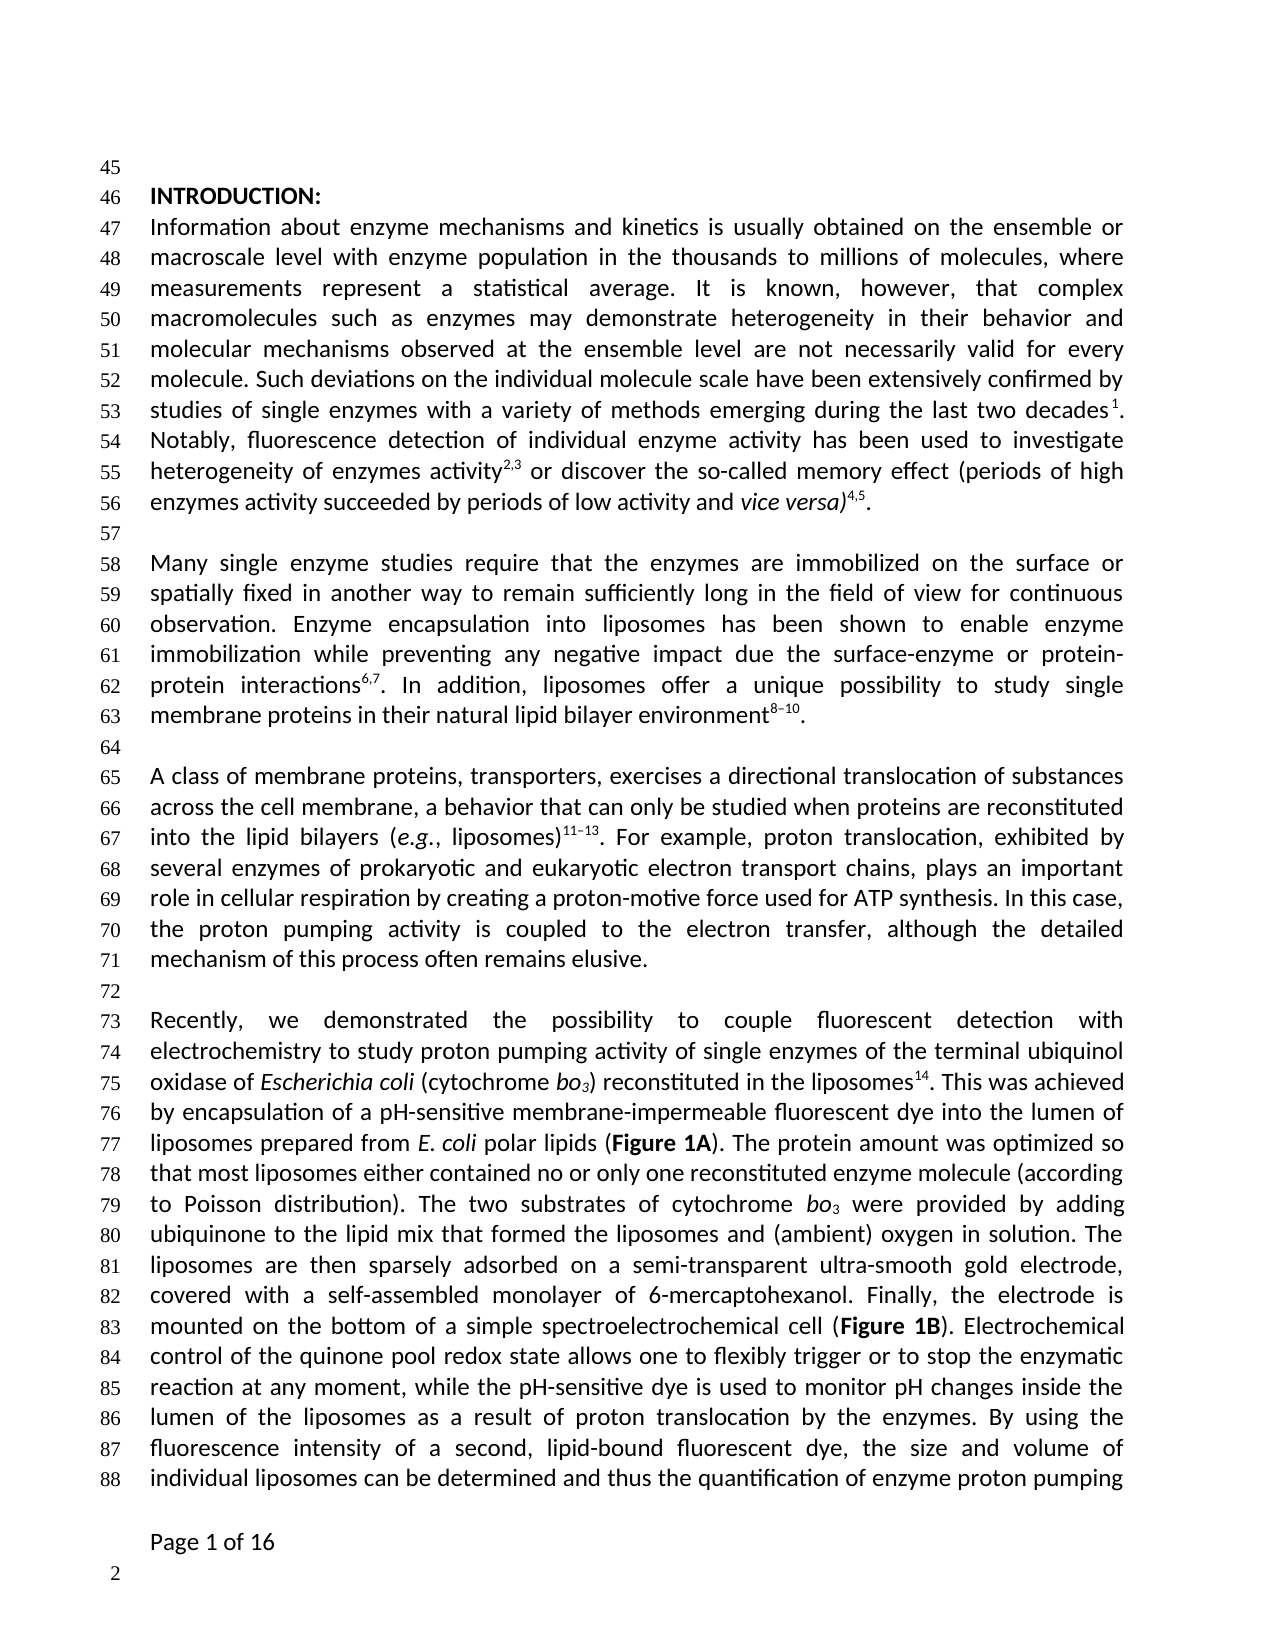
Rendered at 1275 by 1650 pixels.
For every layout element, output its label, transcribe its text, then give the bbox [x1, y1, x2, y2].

text Information about enzyme mechanisms and kinetics is usually obtained on the ensemble or macroscale level with enzyme population in the thousands to millions of molecules, where measurements represent a statistical average. It is known, however, that complex macromolecules such as enzymes may demonstrate heterogeneity in their behavior and molecular mechanisms observed at the ensemble level are not necessarily valid for every molecule. Such deviations on the individual molecule scale have been extensively confirmed by studies of single enzymes with a variety of methods emerging during the last two decades1. Notably, fluorescence detection of individual enzyme activity has been used to investigate heterogeneity of enzymes activity2,3 or discover the so-called memory effect (periods of high enzymes activity succeeded by periods of low activity and vice versa)4,5. [150, 211, 1125, 516]
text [150, 1004, 1125, 1493]
text INTRODUCTION: [150, 181, 1125, 211]
text Many single enzyme studies require that the enzymes are immobilized on the surface or spatially fixed in another way to remain sufficiently long in the field of view for continuous observation. Enzyme encapsulation into liposomes has been shown to enable enzyme immobilization while preventing any negative impact due the surface-enzyme or protein-protein interactions6,7. In addition, liposomes offer a unique possibility to study single membrane proteins in their natural lipid bilayer environment8–10. [150, 547, 1125, 730]
text A class of membrane proteins, transporters, exercises a directional translocation of substances across the cell membrane, a behavior that can only be studied when proteins are reconstituted into the lipid bilayers (e.g., liposomes)11–13. For example, proton translocation, exhibited by several enzymes of prokaryotic and eukaryotic electron transport chains, plays an important role in cellular respiration by creating a proton-motive force used for ATP synthesis. In this case, the proton pumping activity is coupled to the electron transfer, although the detailed mechanism of this process often remains elusive. [150, 760, 1125, 974]
